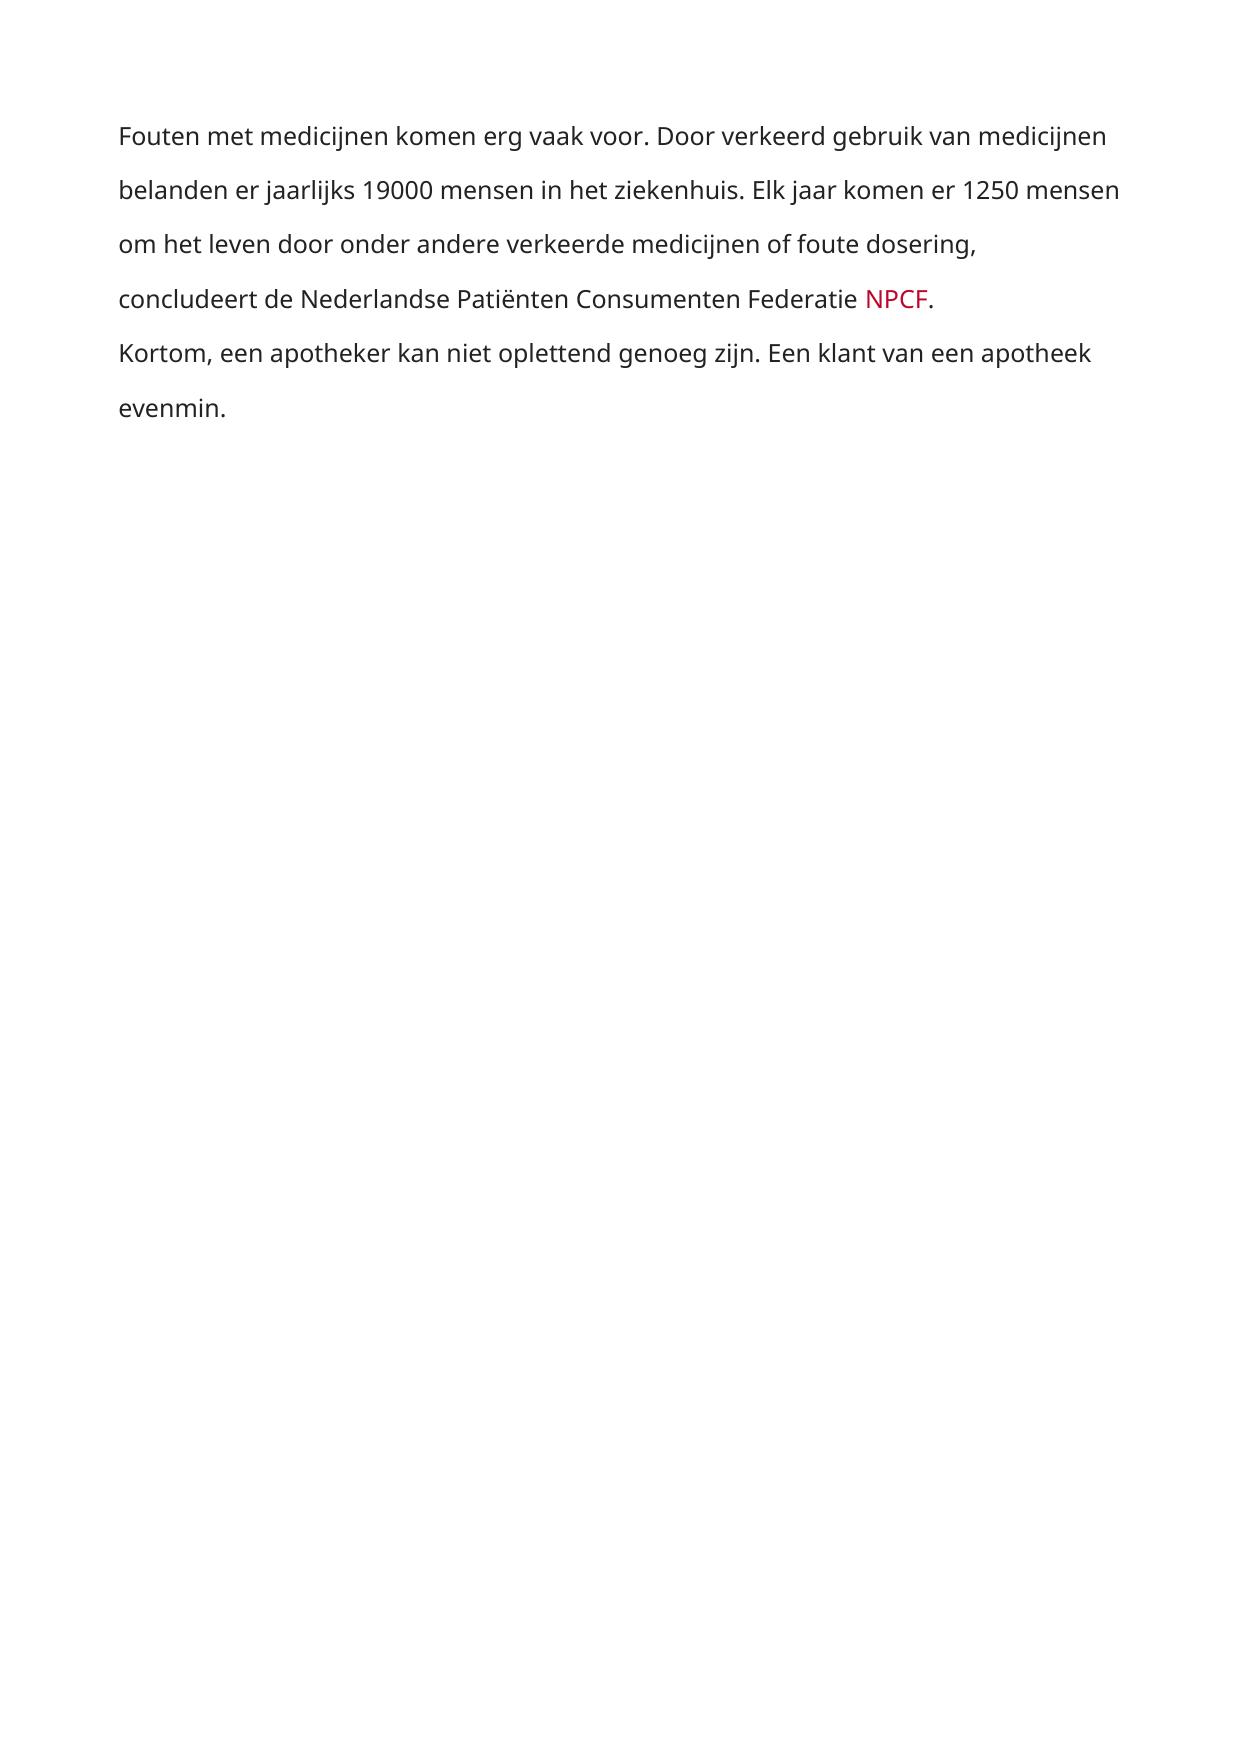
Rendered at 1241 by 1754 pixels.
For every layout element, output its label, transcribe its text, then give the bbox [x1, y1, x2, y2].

text Fouten met medicijnen komen erg vaak voor. Door verkeerd gebruik van medicijnen belanden er jaarlijks 19000 mensen in het ziekenhuis. Elk jaar komen er 1250 mensen om het leven door onder andere verkeerde medicijnen of foute dosering, concludeert de Nederlandse Patiënten Consumenten Federatie NPCF. [118, 118, 1122, 316]
text Kortom, een apotheker kan niet oplettend genoeg zijn. Een klant van een apotheek evenmin. [118, 336, 1122, 424]
